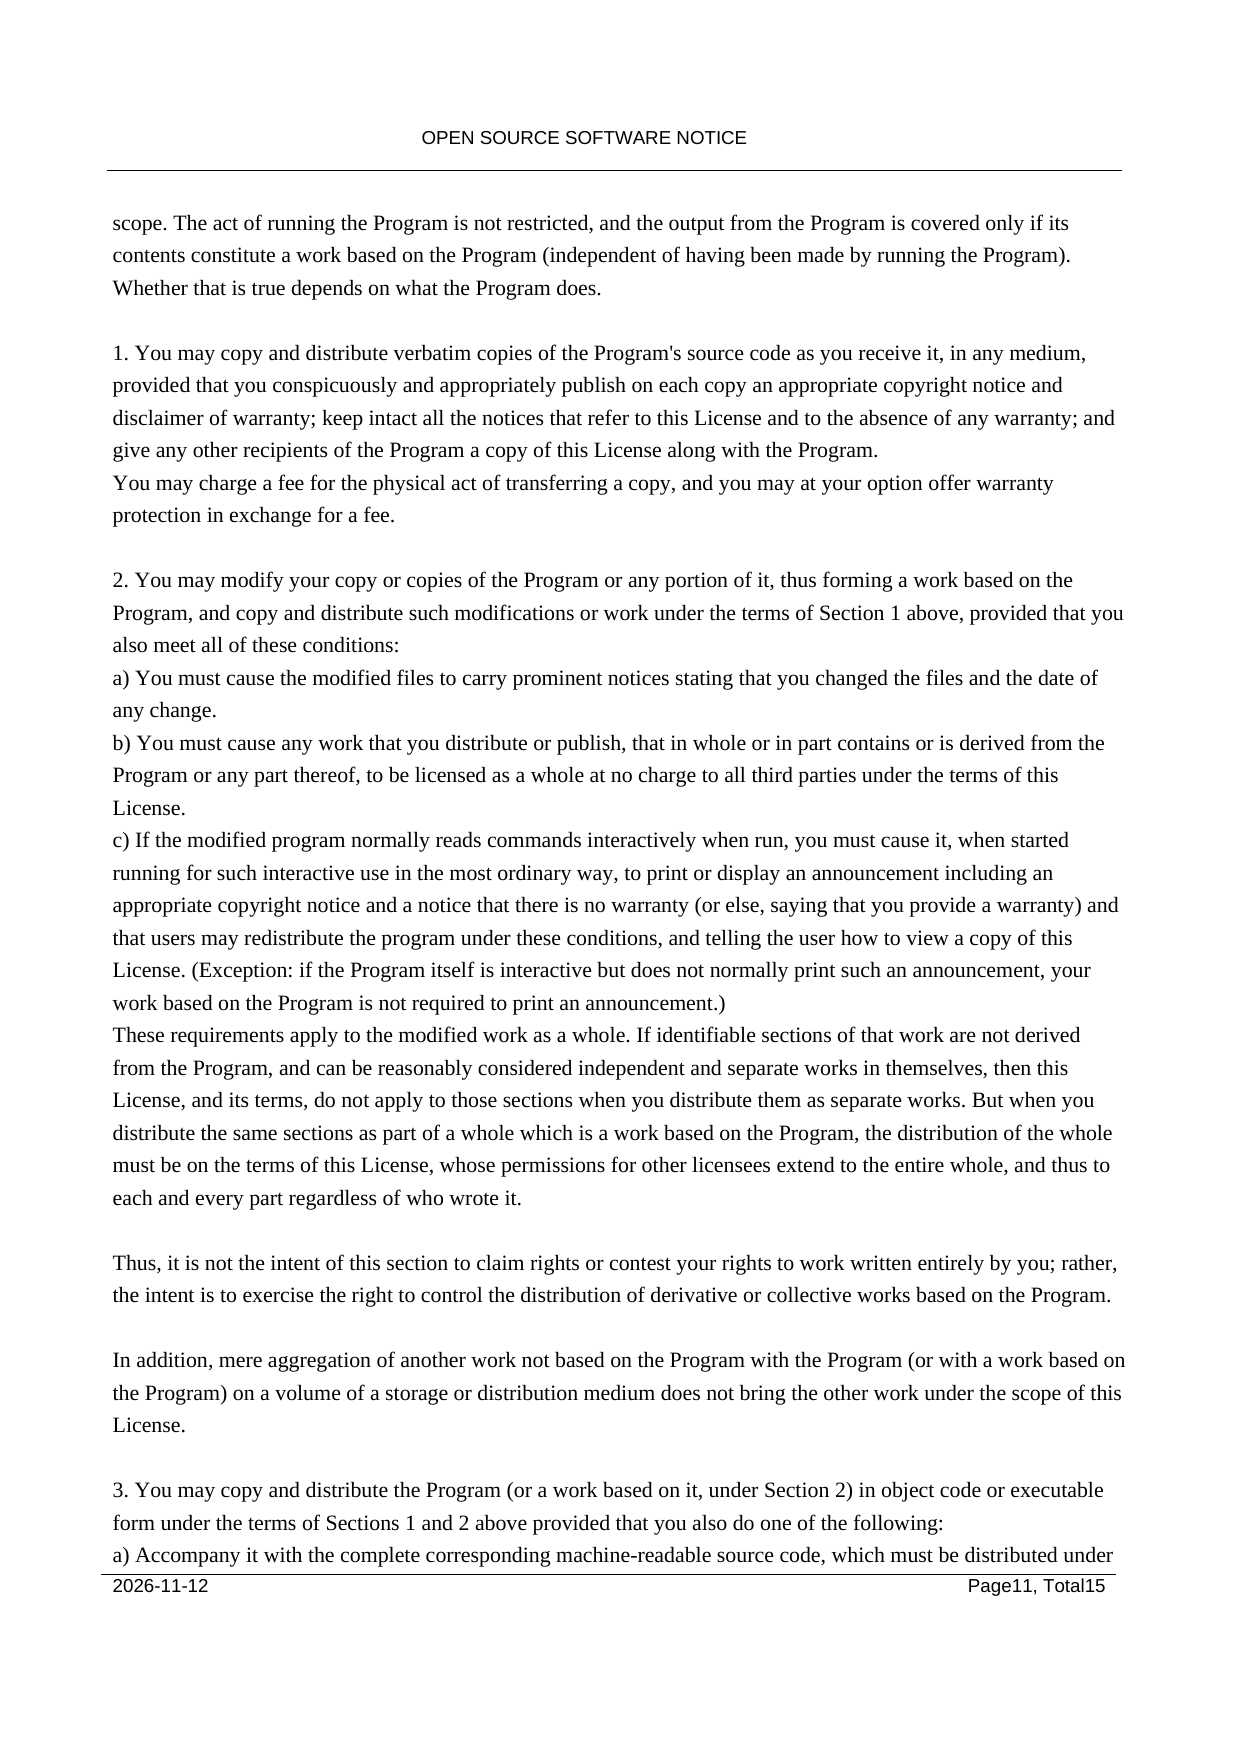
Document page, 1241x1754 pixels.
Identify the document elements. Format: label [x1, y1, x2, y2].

text [112, 206, 1128, 1571]
